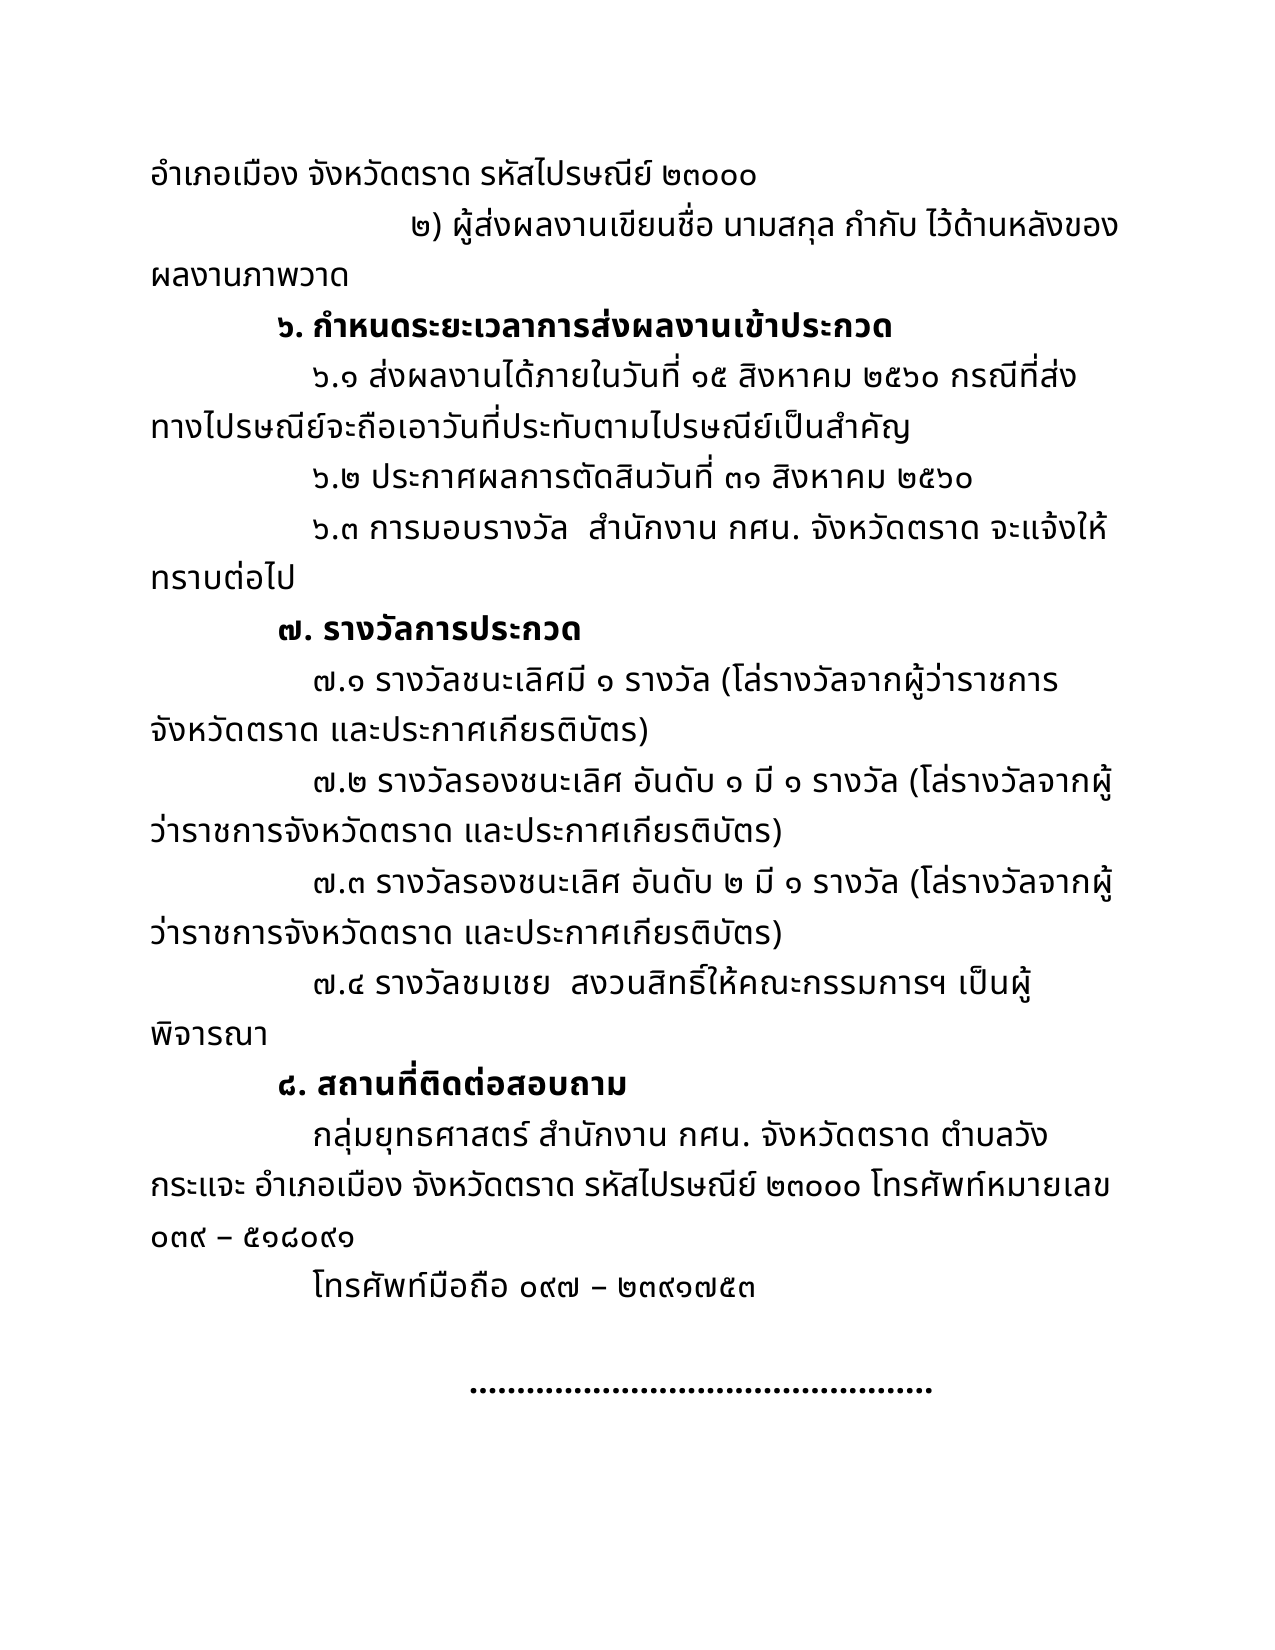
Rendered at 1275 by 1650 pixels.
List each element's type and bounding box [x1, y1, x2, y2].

text [150, 150, 1125, 1404]
